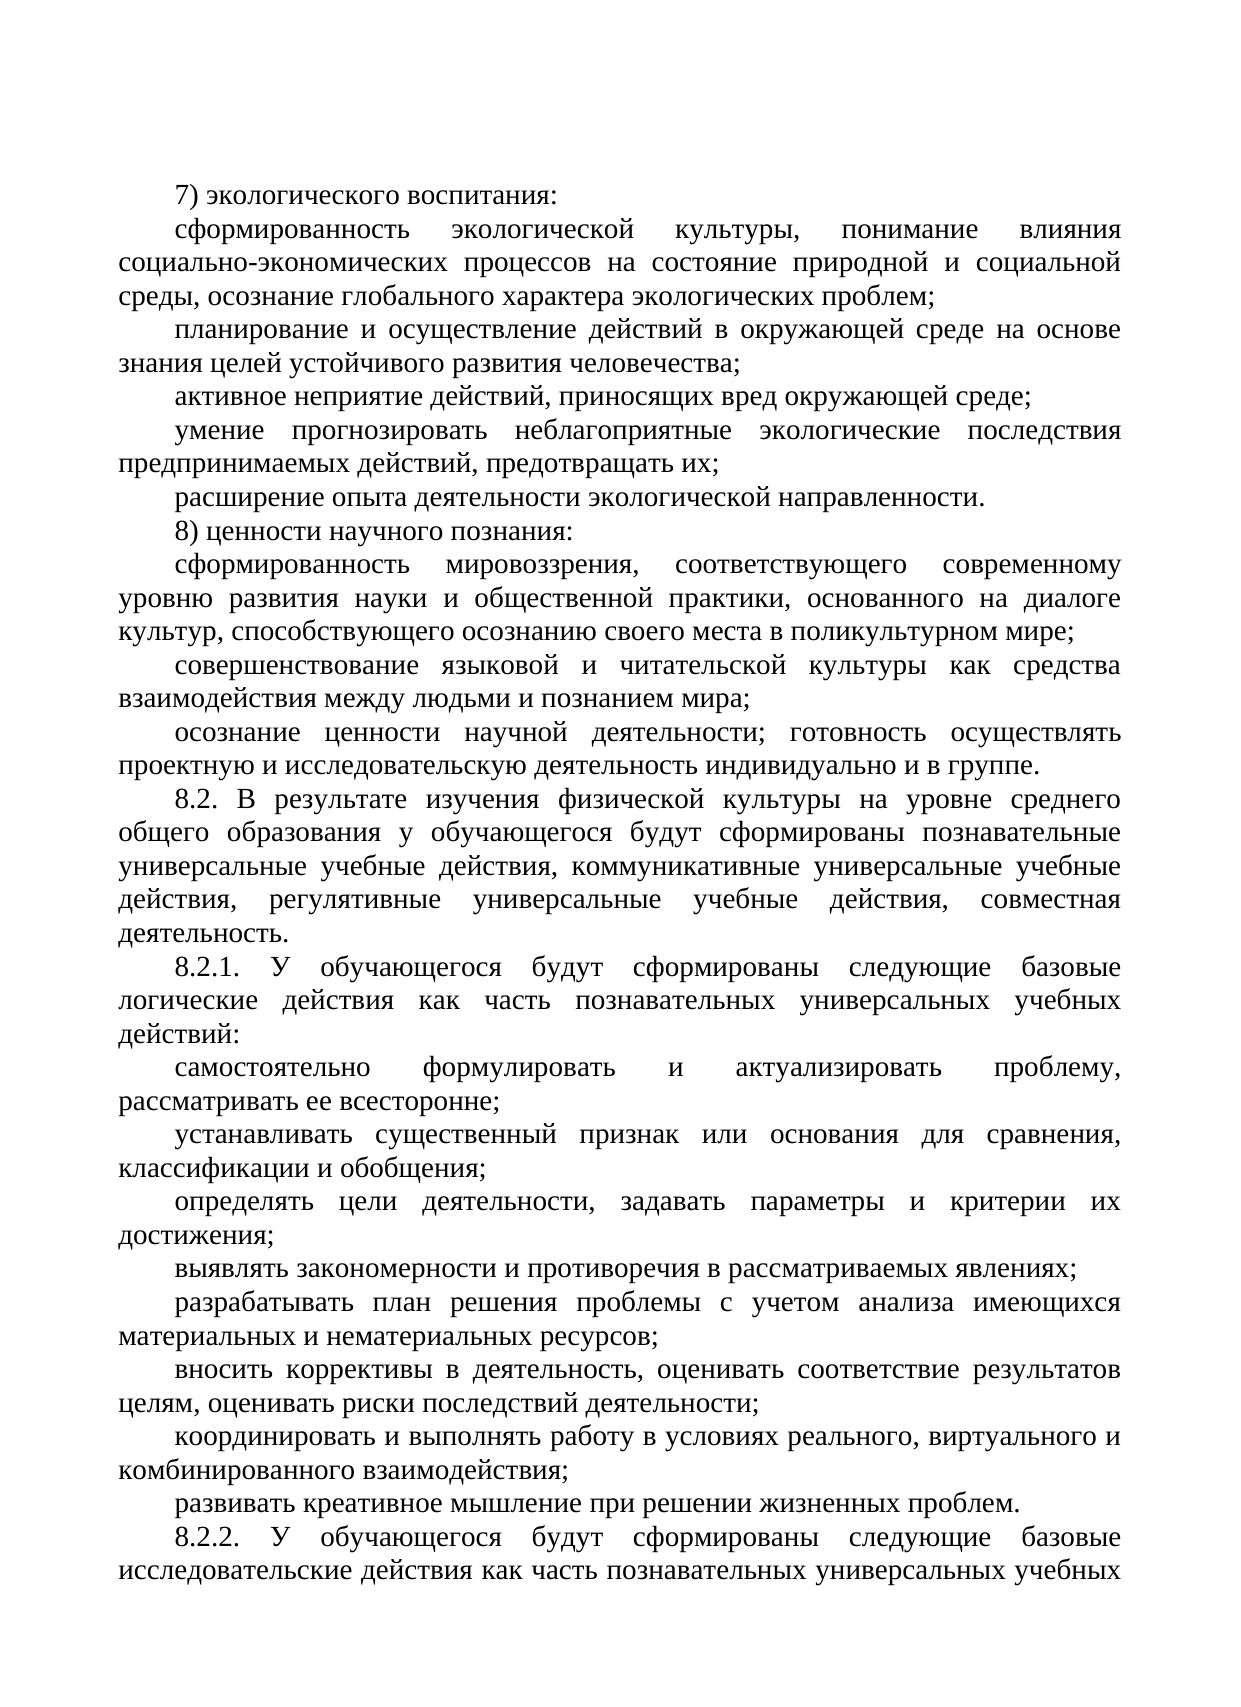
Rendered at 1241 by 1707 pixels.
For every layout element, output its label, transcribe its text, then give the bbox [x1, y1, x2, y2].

text сформированность экологической культуры, понимание влияния социально-экономических процессов на состояние природной и социальной среды, осознание глобального характера экологических проблем; [118, 211, 1122, 311]
text осознание ценности научной деятельности; готовность осуществлять проектную и исследовательскую деятельность индивидуально и в группе. [118, 714, 1122, 781]
text расширение опыта деятельности экологической направленности. [118, 479, 1122, 513]
text активное неприятие действий, приносящих вред окружающей среде; [118, 378, 1122, 412]
text вносить коррективы в деятельность, оценивать соответствие результатов целям, оценивать риски последствий деятельности; [118, 1351, 1122, 1418]
text развивать креативное мышление при решении жизненных проблем. [118, 1485, 1122, 1519]
text 8.2. В результате изучения физической культуры на уровне среднего общего образования у обучающегося будут сформированы познавательные универсальные учебные действия, коммуникативные универсальные учебные действия, регулятивные универсальные учебные действия, совместная деятельность. [118, 781, 1122, 949]
text разрабатывать план решения проблемы с учетом анализа имеющихся материальных и нематериальных ресурсов; [118, 1284, 1122, 1351]
text 8) ценности научного познания: [118, 513, 1122, 546]
text сформированность мировоззрения, соответствующего современному уровню развития науки и общественной практики, основанного на диалоге культур, способствующего осознанию своего места в поликультурном мире; [118, 546, 1122, 647]
text совершенствование языковой и читательской культуры как средства взаимодействия между людьми и познанием мира; [118, 647, 1122, 714]
text устанавливать существенный признак или основания для сравнения, классификации и обобщения; [118, 1116, 1122, 1183]
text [118, 1519, 1122, 1586]
text выявлять закономерности и противоречия в рассматриваемых явлениях; [118, 1251, 1122, 1284]
text 8.2.1. У обучающегося будут сформированы следующие базовые логические действия как часть познавательных универсальных учебных действий: [118, 949, 1122, 1049]
text 7) экологического воспитания: [118, 177, 1122, 211]
text определять цели деятельности, задавать параметры и критерии их достижения; [118, 1183, 1122, 1251]
text умение прогнозировать неблагоприятные экологические последствия предпринимаемых действий, предотвращать их; [118, 412, 1122, 479]
text планирование и осуществление действий в окружающей среде на основе знания целей устойчивого развития человечества; [118, 311, 1122, 378]
text самостоятельно формулировать и актуализировать проблему, рассматривать ее всесторонне; [118, 1049, 1122, 1116]
text координировать и выполнять работу в условиях реального, виртуального и комбинированного взаимодействия; [118, 1418, 1122, 1485]
